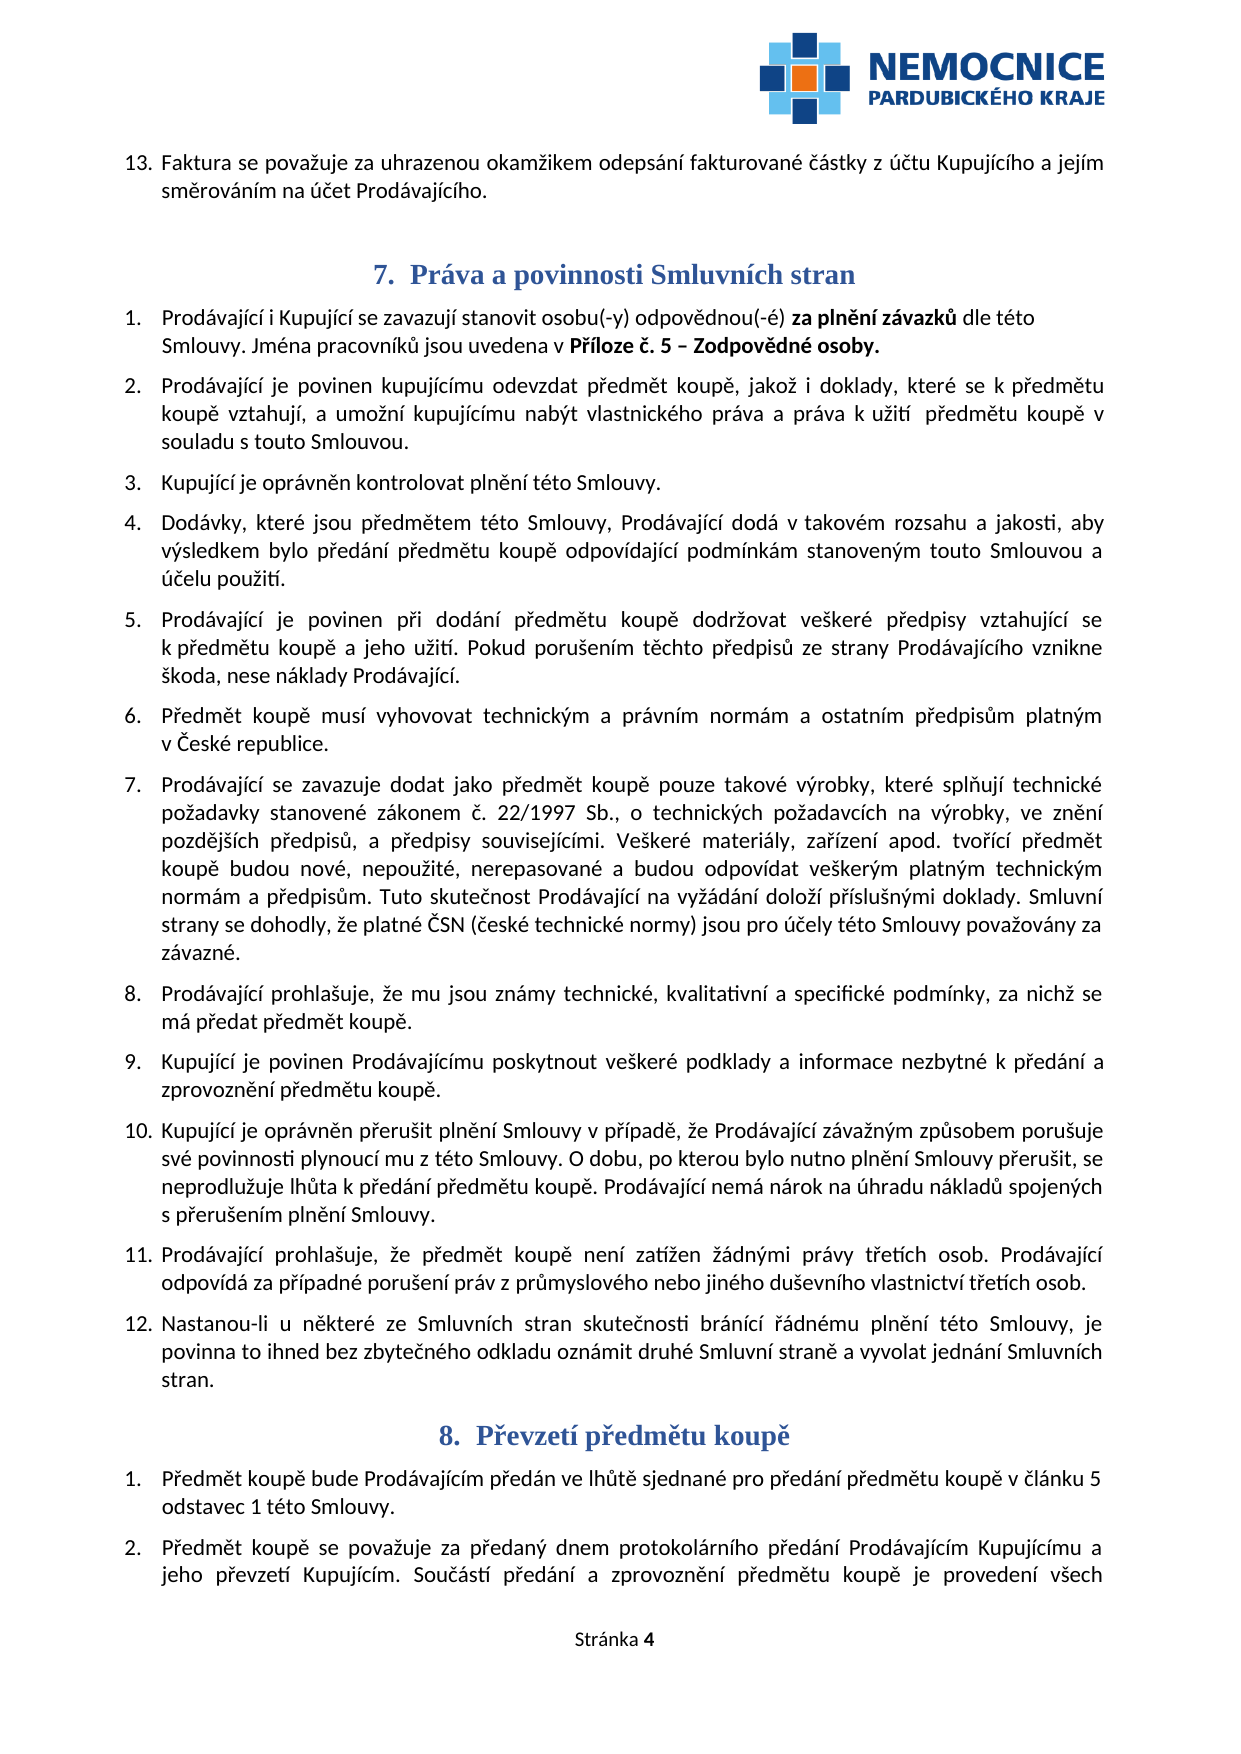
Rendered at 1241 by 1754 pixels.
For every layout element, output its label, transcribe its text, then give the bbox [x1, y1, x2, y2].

list Nastanou-li u některé ze Smluvních stran skutečnosti bránící řádnému plnění této Smlouvy, je povinna to ihned bez zbytečného odkladu oznámit druhé Smluvní straně a vyvolat jednání Smluvních stran. [124, 1309, 1104, 1393]
list Předmět koupě bude Prodávajícím předán ve lhůtě sjednané pro předání předmětu koupě v článku 5 odstavec 1 této Smlouvy. [124, 1464, 1104, 1520]
list Kupující je povinen Prodávajícímu poskytnout veškeré podklady a informace nezbytné k předání a zprovoznění předmětu koupě. [124, 1047, 1104, 1103]
list Kupující je oprávněn přerušit plnění Smlouvy v případě, že Prodávající závažným způsobem porušuje své povinnosti plynoucí mu z této Smlouvy. O dobu, po kterou bylo nutno plnění Smlouvy přerušit, se neprodlužuje lhůta k předání předmětu koupě. Prodávající nemá nárok na úhradu nákladů spojených s přerušením plnění Smlouvy. [124, 1116, 1104, 1228]
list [124, 1533, 1104, 1589]
list Kupující je oprávněn kontrolovat plnění této Smlouvy. [124, 468, 1104, 496]
list Faktura se považuje za uhrazenou okamžikem odepsání fakturované částky z účtu Kupujícího a jejím směrováním na účet Prodávajícího. [124, 148, 1104, 204]
list Prodávající prohlašuje, že předmět koupě není zatížen žádnými právy třetích osob. Prodávající odpovídá za případné porušení práv z průmyslového nebo jiného duševního vlastnictví třetích osob. [124, 1240, 1104, 1296]
list Dodávky, které jsou předmětem této Smlouvy, Prodávající dodá v takovém rozsahu a jakosti, aby výsledkem bylo předání předmětu koupě odpovídající podmínkám stanoveným touto Smlouvou a účelu použití. [124, 508, 1104, 592]
subtitle Převzetí předmětu koupě [124, 1418, 1104, 1452]
list Prodávající i Kupující se zavazují stanovit osobu(-y) odpovědnou(-é) za plnění závazků dle této Smlouvy. Jména pracovníků jsou uvedena v Příloze č. 5 – Zodpovědné osoby. [124, 303, 1104, 359]
subtitle Práva a povinnosti Smluvních stran [124, 257, 1104, 290]
list Prodávající prohlašuje, že mu jsou známy technické, kvalitativní a specifické podmínky, za nichž se má předat předmět koupě. [124, 979, 1104, 1035]
list Prodávající je povinen kupujícímu odevzdat předmět koupě, jakož i doklady, které se k předmětu koupě vztahují, a umožní kupujícímu nabýt vlastnického práva a práva k užití předmětu koupě v souladu s touto Smlouvou. [124, 371, 1104, 455]
list Prodávající se zavazuje dodat jako předmět koupě pouze takové výrobky, které splňují technické požadavky stanovené zákonem č. 22/1997 Sb., o technických požadavcích na výrobky, ve znění pozdějších předpisů, a předpisy souvisejícími. Veškeré materiály, zařízení apod. tvořící předmět koupě budou nové, nepoužité, nerepasované a budou odpovídat veškerým platným technickým normám a předpisům. Tuto skutečnost Prodávající na vyžádání doloží příslušnými doklady. Smluvní strany se dohodly, že platné ČSN (české technické normy) jsou pro účely této Smlouvy považovány za závazné. [124, 770, 1104, 966]
list Prodávající je povinen při dodání předmětu koupě dodržovat veškeré předpisy vztahující se k předmětu koupě a jeho užití. Pokud porušením těchto předpisů ze strany Prodávajícího vznikne škoda, nese náklady Prodávající. [124, 605, 1104, 689]
picture [758, 32, 1105, 125]
list Předmět koupě musí vyhovovat technickým a právním normám a ostatním předpisům platným v České republice. [124, 702, 1104, 758]
